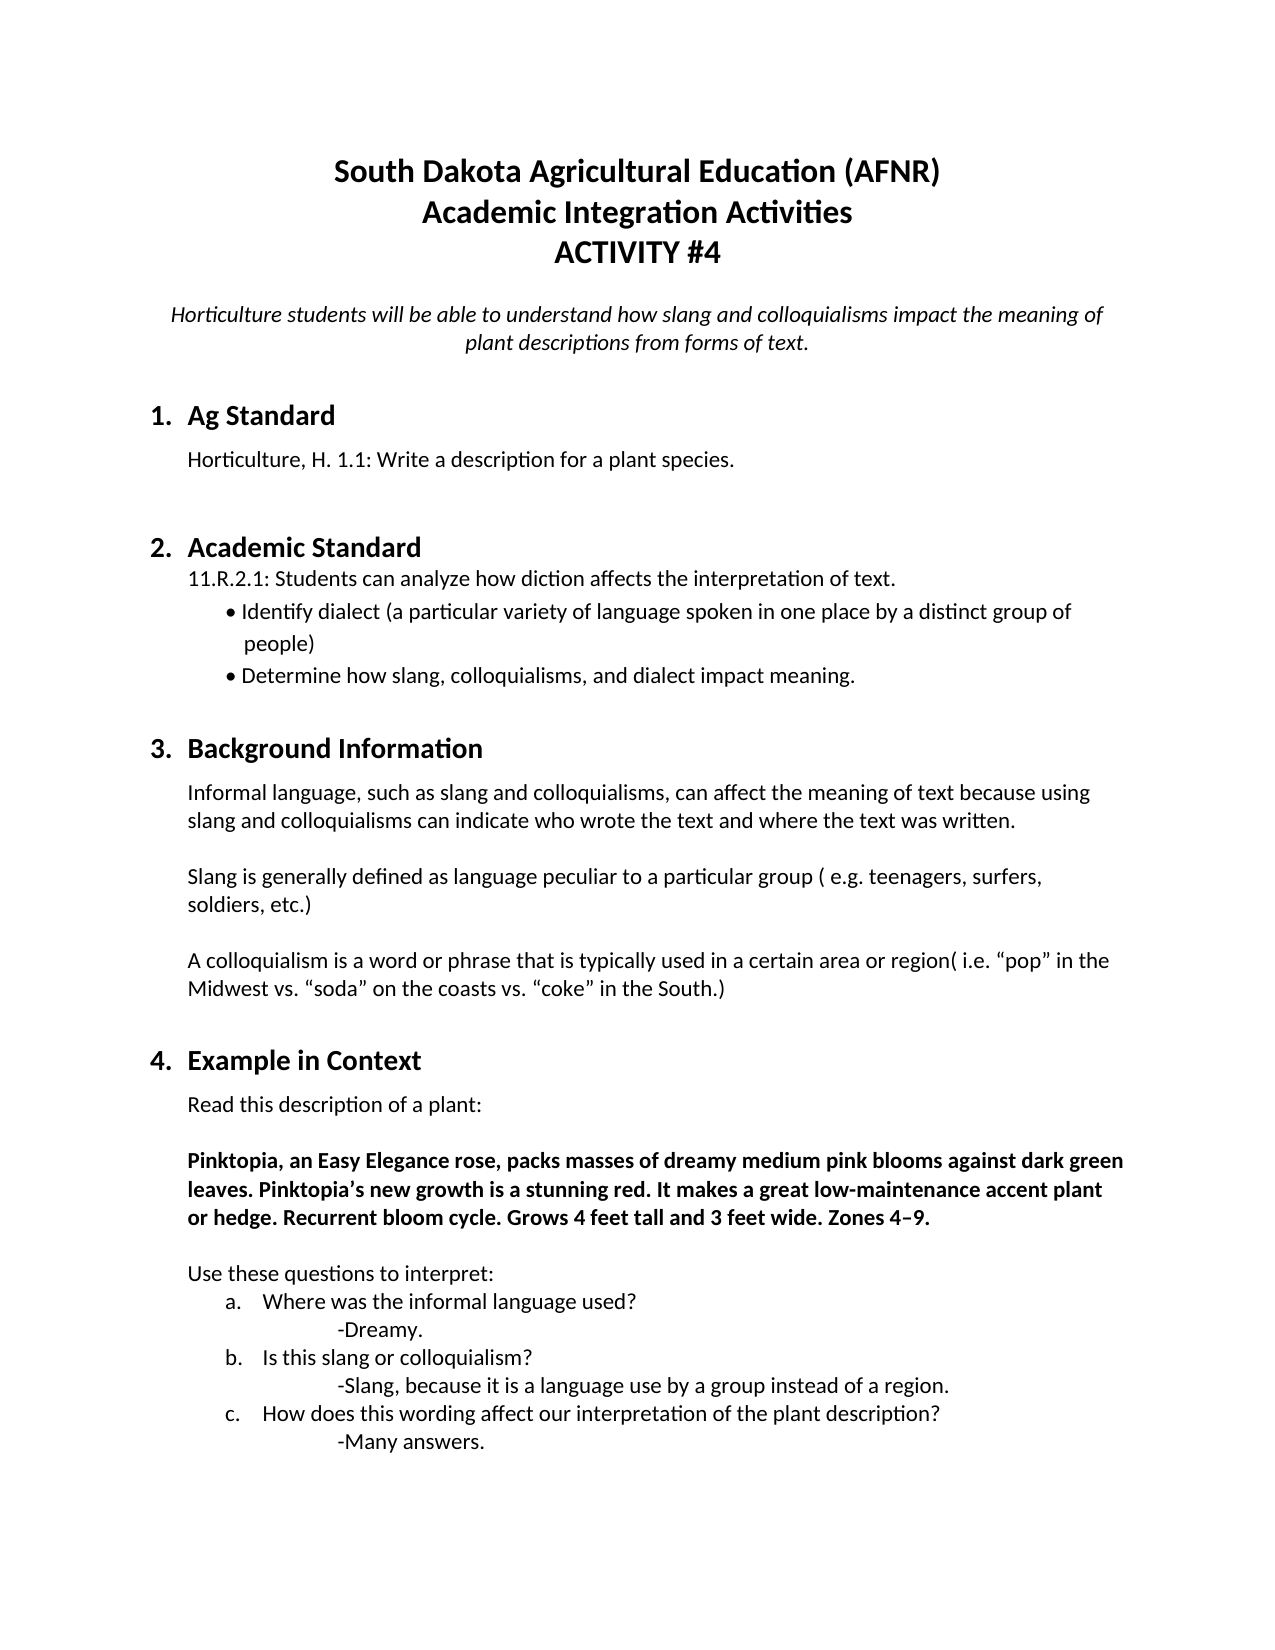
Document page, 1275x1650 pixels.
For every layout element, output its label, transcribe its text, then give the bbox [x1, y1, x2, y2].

list -Slang, because it is a language use by a group instead of a region. [337, 1371, 1125, 1399]
list Background Information [150, 730, 1125, 765]
text Pinktopia, an Easy Elegance rose, packs masses of dreamy medium pink blooms against dark green leaves. Pinktopia’s new growth is a stunning red. It makes a great low-maintenance accent plant or hedge. Recurrent bloom cycle. Grows 4 feet tall and 3 feet wide. Zones 4–9. [187, 1147, 1125, 1231]
text South Dakota Agricultural Education (AFNR) [150, 150, 1125, 191]
text Academic Integration Activities [150, 191, 1125, 231]
list • Determine how slang, colloquialisms, and dialect impact meaning. [187, 661, 1125, 689]
text Horticulture students will be able to understand how slang and colloquialisms impact the meaning of plant descriptions from forms of text. [150, 300, 1125, 356]
text Informal language, such as slang and colloquialisms, can affect the meaning of text because using slang and colloquialisms can indicate who wrote the text and where the text was written. [187, 778, 1125, 834]
list Where was the informal language used? [225, 1287, 1125, 1315]
text Horticulture, H. 1.1: Write a description for a plant species. [187, 445, 1125, 473]
list 11.R.2.1: Students can analyze how diction affects the interpretation of text. [187, 564, 1125, 593]
list How does this wording affect our interpretation of the plant description? [225, 1399, 1125, 1427]
list • Identify dialect (a particular variety of language spoken in one place by a distinct group of people) [225, 597, 1125, 657]
text Use these questions to interpret: [187, 1259, 1125, 1287]
list Example in Context [150, 1042, 1125, 1078]
text Slang is generally defined as language peculiar to a particular group ( e.g. teenagers, surfers, soldiers, etc.) [187, 862, 1125, 918]
text Read this description of a plant: [187, 1091, 1125, 1119]
text A colloquialism is a word or phrase that is typically used in a certain area or region( i.e. “pop” in the Midwest vs. “soda” on the coasts vs. “coke” in the South.) [187, 946, 1125, 1002]
text -Dreamy. [262, 1315, 1125, 1343]
list Ag Standard [150, 397, 1125, 432]
list Is this slang or colloquialism? [225, 1343, 1125, 1371]
list -Many answers. [337, 1427, 1125, 1455]
list Academic Standard [150, 529, 1125, 564]
text ACTIVITY #4 [150, 231, 1125, 272]
